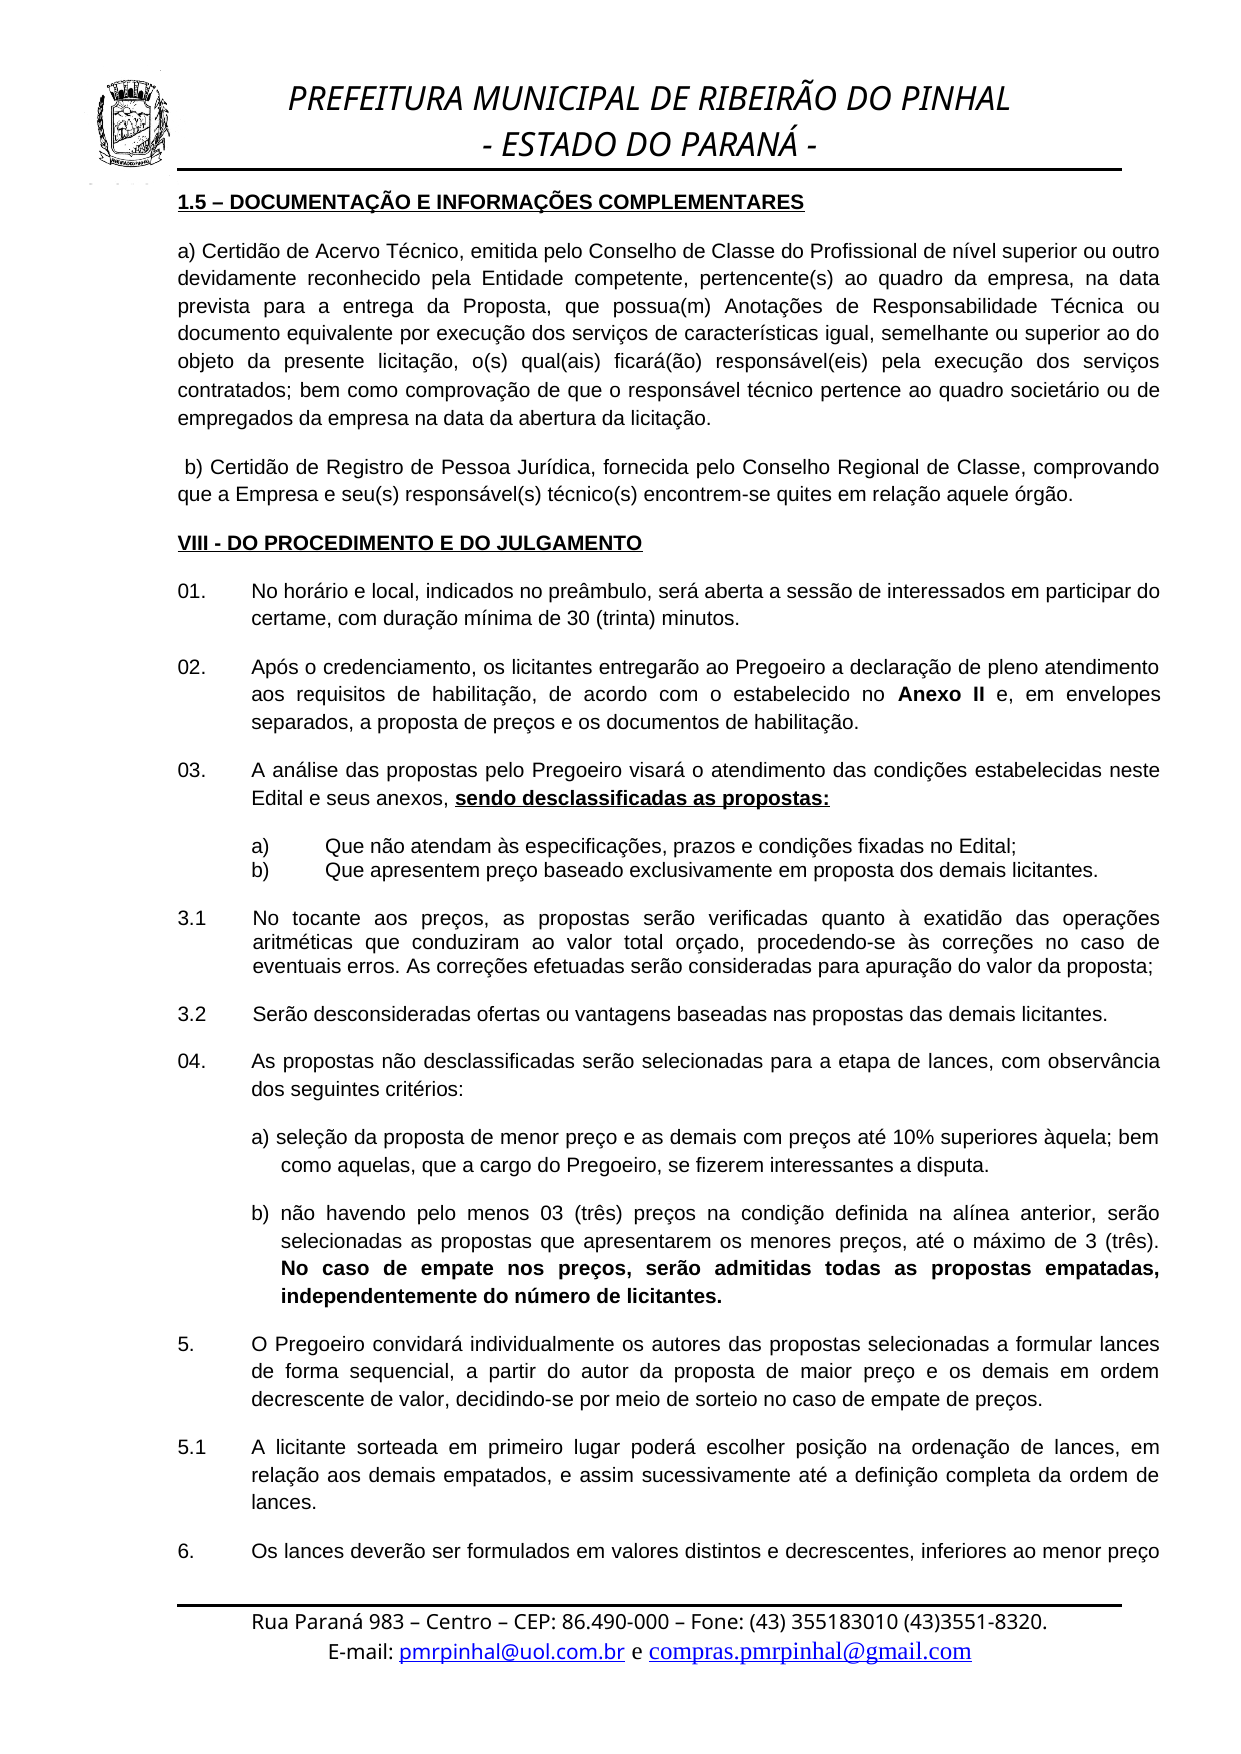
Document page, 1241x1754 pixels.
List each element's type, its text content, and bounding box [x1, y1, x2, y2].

text b) não havendo pelo menos 03 (três) preços na condição definida na alínea anterior, serão selecionadas as propostas que apresentarem os menores preços, até o máximo de 3 (três). No caso de empate nos preços, serão admitidas todas as propostas empatadas, independentemente do número de licitantes. [251, 1201, 1161, 1307]
text 5.1 A licitante sorteada em primeiro lugar poderá escolher posição na ordenação de lances, em relação aos demais empatados, e assim sucessivamente até a definição completa da ordem de lances. [177, 1435, 1161, 1514]
list Que apresentem preço baseado exclusivamente em proposta dos demais licitantes. [251, 858, 1161, 882]
text 02. Após o credenciamento, os licitantes entregarão ao Pregoeiro a declaração de pleno atendimento aos requisitos de habilitação, de acordo com o estabelecido no Anexo II e, em envelopes separados, a proposta de preços e os documentos de habilitação. [177, 654, 1161, 733]
text 5. O Pregoeiro convidará individualmente os autores das propostas selecionadas a formular lances de forma sequencial, a partir do autor da proposta de maior preço e os demais em ordem decrescente de valor, decidindo-se por meio de sorteio no caso de empate de preços. [177, 1332, 1161, 1411]
text b) Certidão de Registro de Pessoa Jurídica, fornecida pelo Conselho Regional de Classe, comprovando que a Empresa e seu(s) responsável(s) técnico(s) encontrem-se quites em relação aquele órgão. [177, 454, 1161, 506]
picture [83, 65, 186, 185]
text 01. No horário e local, indicados no preâmbulo, será aberta a sessão de interessados em participar do certame, com duração mínima de 30 (trinta) minutos. [177, 579, 1161, 630]
list Serão desconsideradas ofertas ou vantagens baseadas nas propostas das demais licitantes. [177, 1001, 1161, 1025]
text 03. A análise das propostas pelo Pregoeiro visará o atendimento das condições estabelecidas neste Edital e seus anexos, sendo desclassificadas as propostas: [177, 758, 1161, 809]
text 1.5 – DOCUMENTAÇÃO E INFORMAÇÕES COMPLEMENTARES [177, 190, 1161, 214]
text a) Certidão de Acervo Técnico, emitida pelo Conselho de Classe do Profissional de nível superior ou outro devidamente reconhecido pela Entidade competente, pertencente(s) ao quadro da empresa, na data prevista para a entrega da Proposta, que possua(m) Anotações de Responsabilidade Técnica ou documento equivalente por execução dos serviços de características igual, semelhante ou superior ao do objeto da presente licitação, o(s) qual(ais) ficará(ão) responsável(eis) pela execução dos serviços contratados; bem como comprovação de que o responsável técnico pertence ao quadro societário ou de empregados da empresa na data da abertura da licitação. [177, 238, 1161, 430]
list No tocante aos preços, as propostas serão verificadas quanto à exatidão das operações aritméticas que conduziram ao valor total orçado, procedendo-se às correções no caso de eventuais erros. As correções efetuadas serão consideradas para apuração do valor da proposta; [177, 906, 1161, 977]
text 04. As propostas não desclassificadas serão selecionadas para a etapa de lances, com observância dos seguintes critérios: [177, 1049, 1161, 1101]
text VIII - DO PROCEDIMENTO E DO JULGAMENTO [177, 530, 1161, 554]
list Que não atendam às especificações, prazos e condições fixadas no Edital; [251, 834, 1161, 858]
text a) seleção da proposta de menor preço e as demais com preços até 10% superiores àquela; bem como aquelas, que a cargo do Pregoeiro, se fizerem interessantes a disputa. [251, 1125, 1161, 1177]
